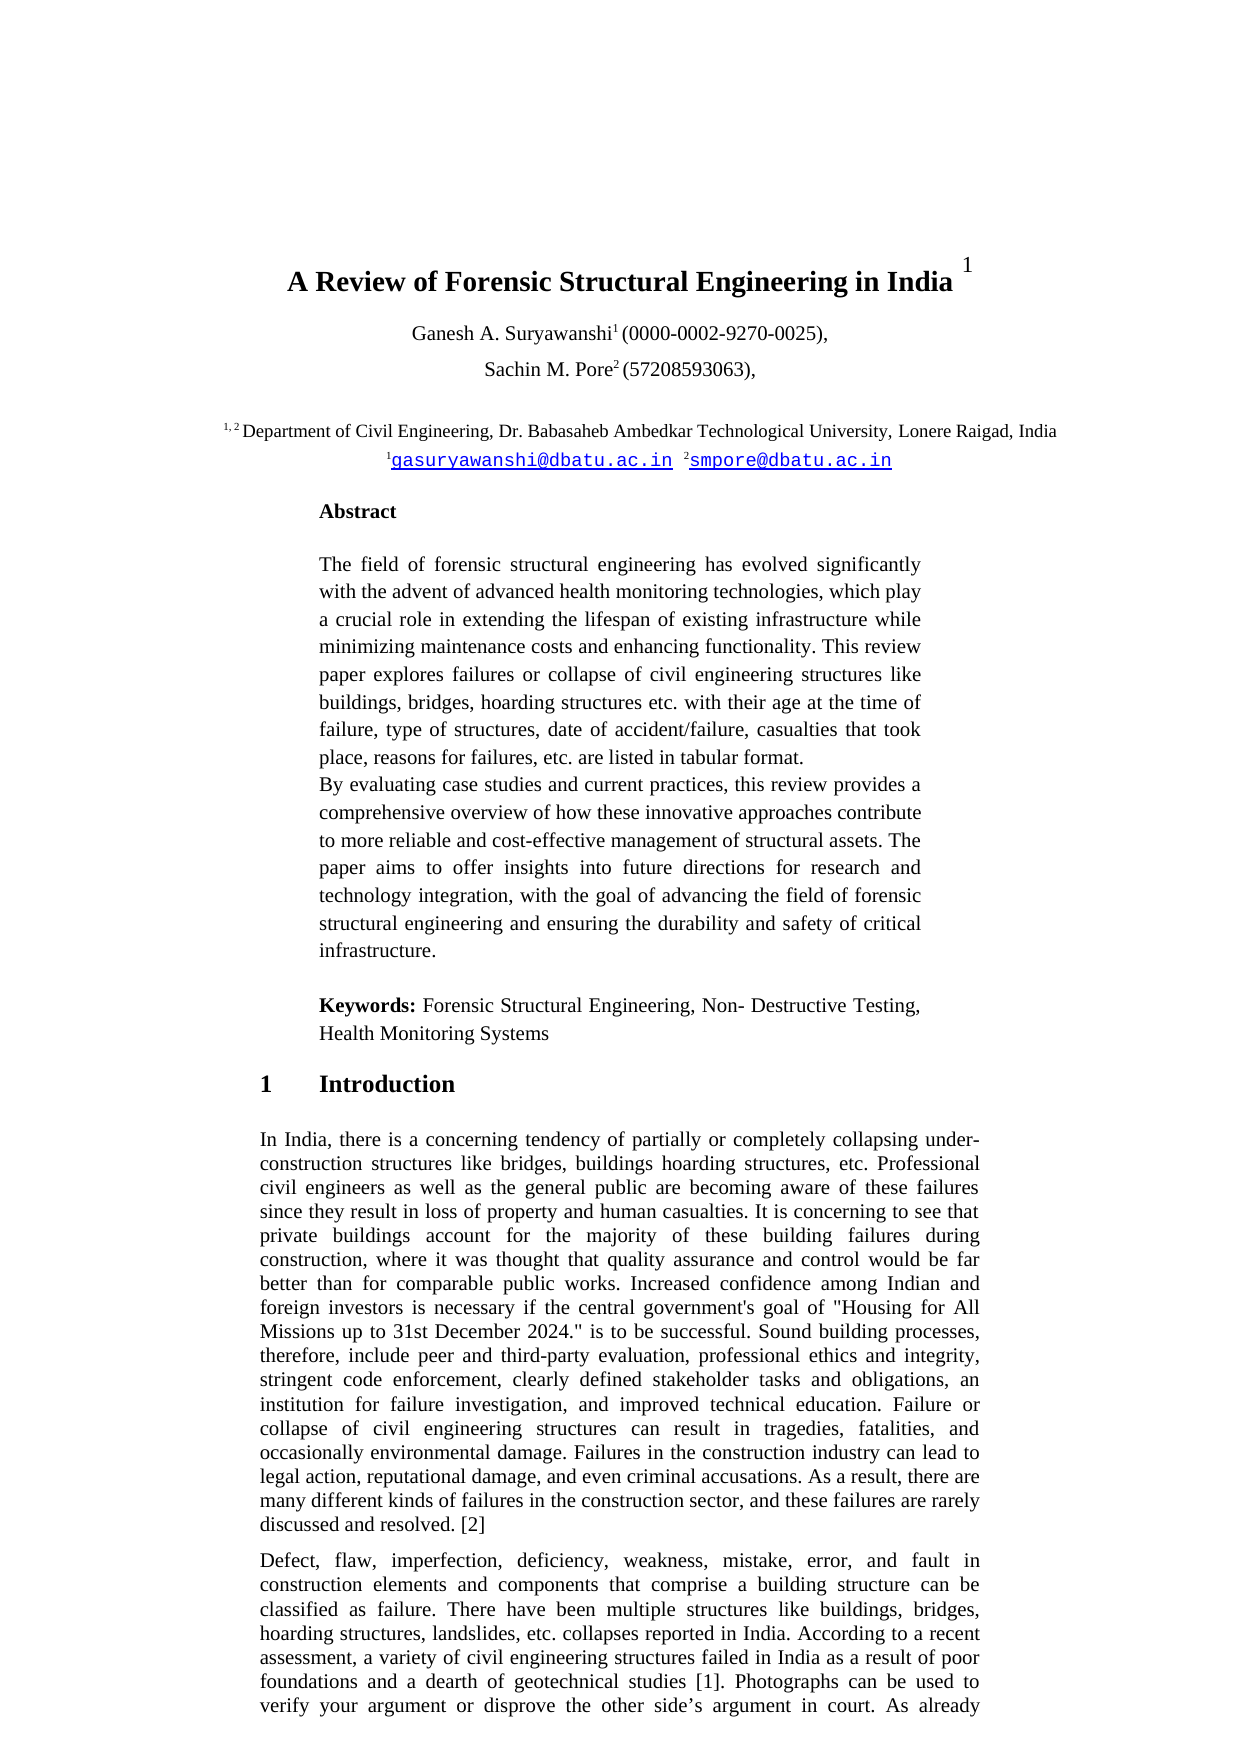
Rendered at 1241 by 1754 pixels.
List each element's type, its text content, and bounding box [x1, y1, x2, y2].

text Ganesh A. Suryawanshi1 (0000-0002-9270-0025), [291, 321, 950, 345]
text By evaluating case studies and current practices, this review provides a comprehensive overview of how these innovative approaches contribute to more reliable and cost-effective management of structural assets. The paper aims to offer insights into future directions for research and technology integration, with the goal of advancing the field of forensic structural engineering and ensuring the durability and safety of critical infrastructure. [319, 772, 922, 962]
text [259, 1548, 981, 1717]
text Abstract [319, 499, 922, 523]
text 1gasuryawanshi@dbatu.ac.in 2smpore@dbatu.ac.in [291, 449, 987, 472]
text Keywords: Forensic Structural Engineering, Non- Destructive Testing, Health Monitoring Systems [319, 993, 921, 1045]
text Sachin M. Pore2 (57208593063), [291, 357, 950, 381]
text The field of forensic structural engineering has evolved significantly with the advent of advanced health monitoring technologies, which play a crucial role in extending the lifespan of existing infrastructure while minimizing maintenance costs and enhancing functionality. This review paper explores failures or collapse of civil engineering structures like buildings, bridges, hoarding structures etc. with their age at the time of failure, type of structures, date of accident/failure, casualties that took place, reasons for failures, etc. are listed in tabular format. [319, 552, 922, 769]
subtitle Introduction [259, 1069, 1065, 1098]
text 1, 2 Department of Civil Engineering, Dr. Babasaheb Ambedkar Technological University, Lonere Raigad, India [219, 420, 1061, 441]
text In India, there is a concerning tendency of partially or completely collapsing under-construction structures like bridges, buildings hoarding structures, etc. Professional civil engineers as well as the general public are becoming aware of these failures since they result in loss of property and human casualties. It is concerning to see that private buildings account for the majority of these building failures during construction, where it was thought that quality assurance and control would be far better than for comparable public works. Increased confidence among Indian and foreign investors is necessary if the central government's goal of "Housing for All Missions up to 31st December 2024." is to be successful. Sound building processes, therefore, include peer and third-party evaluation, professional ethics and integrity, stringent code enforcement, clearly defined stakeholder tasks and obligations, an institution for failure investigation, and improved technical education. Failure or collapse of civil engineering structures can result in tragedies, fatalities, and occasionally environmental damage. Failures in the construction industry can lead to legal action, reputational damage, and even criminal accusations. As a result, there are many different kinds of failures in the construction sector, and these failures are rarely discussed and resolved. [2] [259, 1127, 981, 1536]
text A Review of Forensic Structural Engineering in India [175, 264, 1065, 297]
